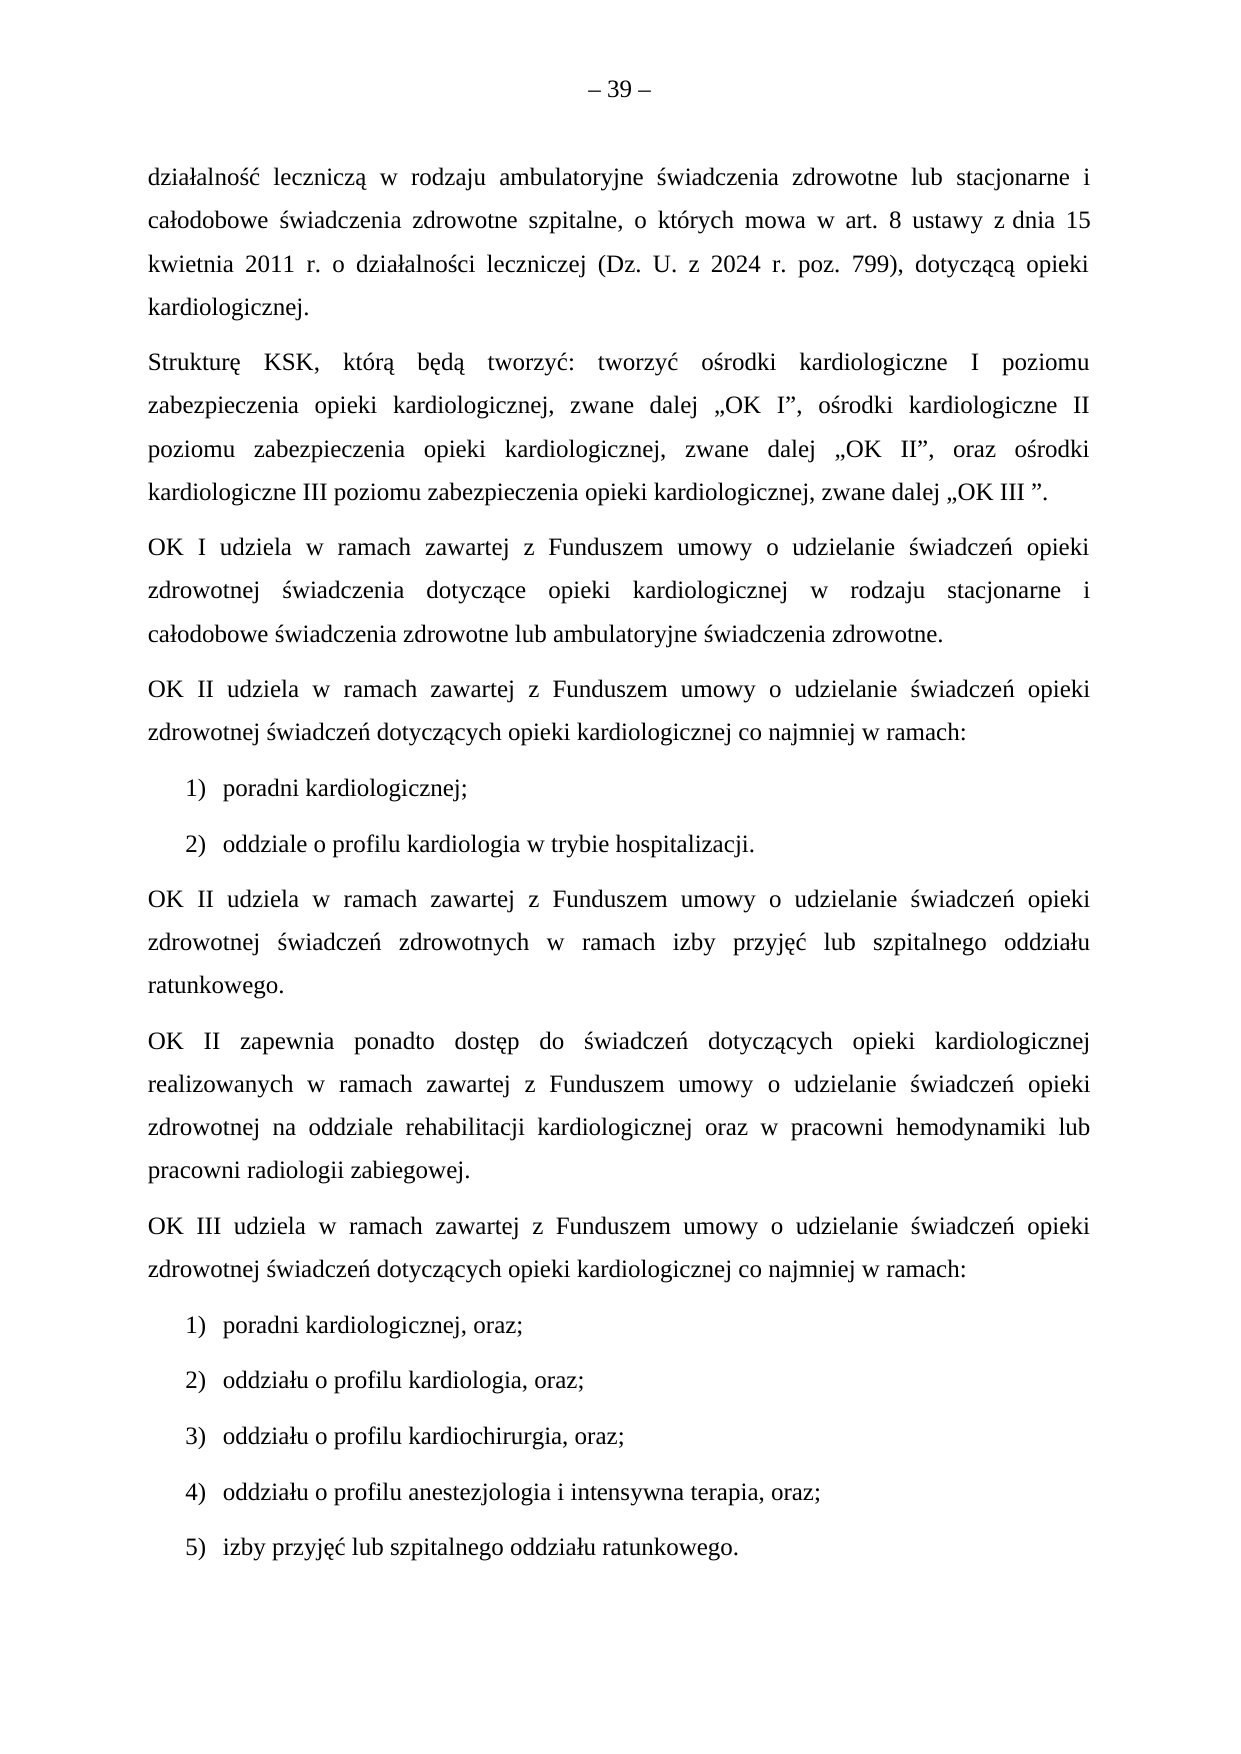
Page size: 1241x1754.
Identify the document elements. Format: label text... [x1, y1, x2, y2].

text OK III udziela w ramach zawartej z Funduszem umowy o udzielanie świadczeń opieki zdrowotnej świadczeń dotyczących opieki kardiologicznej co najmniej w ramach: [148, 1211, 1091, 1283]
list oddziału o profilu kardiochirurgia, oraz; [185, 1421, 1091, 1450]
text OK II udziela w ramach zawartej z Funduszem umowy o udzielanie świadczeń opieki zdrowotnej świadczeń zdrowotnych w ramach izby przyjęć lub szpitalnego oddziału ratunkowego. [148, 884, 1091, 999]
text OK II zapewnia ponadto dostęp do świadczeń dotyczących opieki kardiologicznej realizowanych w ramach zawartej z Funduszem umowy o udzielanie świadczeń opieki zdrowotnej na oddziale rehabilitacji kardiologicznej oraz w pracowni hemodynamiki lub pracowni radiologii zabiegowej. [148, 1026, 1091, 1184]
list izby przyjęć lub szpitalnego oddziału ratunkowego. [185, 1532, 1091, 1561]
text OK II udziela w ramach zawartej z Funduszem umowy o udzielanie świadczeń opieki zdrowotnej świadczeń dotyczących opieki kardiologicznej co najmniej w ramach: [148, 674, 1091, 746]
list oddziału o profilu kardiologia, oraz; [185, 1366, 1091, 1394]
text OK I udziela w ramach zawartej z Funduszem umowy o udzielanie świadczeń opieki zdrowotnej świadczenia dotyczące opieki kardiologicznej w rodzaju stacjonarne i całodobowe świadczenia zdrowotne lub ambulatoryjne świadczenia zdrowotne. [148, 532, 1091, 647]
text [148, 162, 1091, 321]
list poradni kardiologicznej, oraz; [185, 1310, 1091, 1339]
list oddziale o profilu kardiologia w trybie hospitalizacji. [185, 829, 1091, 857]
text Strukturę KSK, którą będą tworzyć: tworzyć ośrodki kardiologiczne I poziomu zabezpieczenia opieki kardiologicznej, zwane dalej „OK I”, ośrodki kardiologiczne II poziomu zabezpieczenia opieki kardiologicznej, zwane dalej „OK II”, oraz ośrodki kardiologiczne III poziomu zabezpieczenia opieki kardiologicznej, zwane dalej „OK III ”. [148, 347, 1091, 506]
list poradni kardiologicznej; [185, 773, 1091, 802]
list oddziału o profilu anestezjologia i intensywna terapia, oraz; [185, 1477, 1091, 1506]
